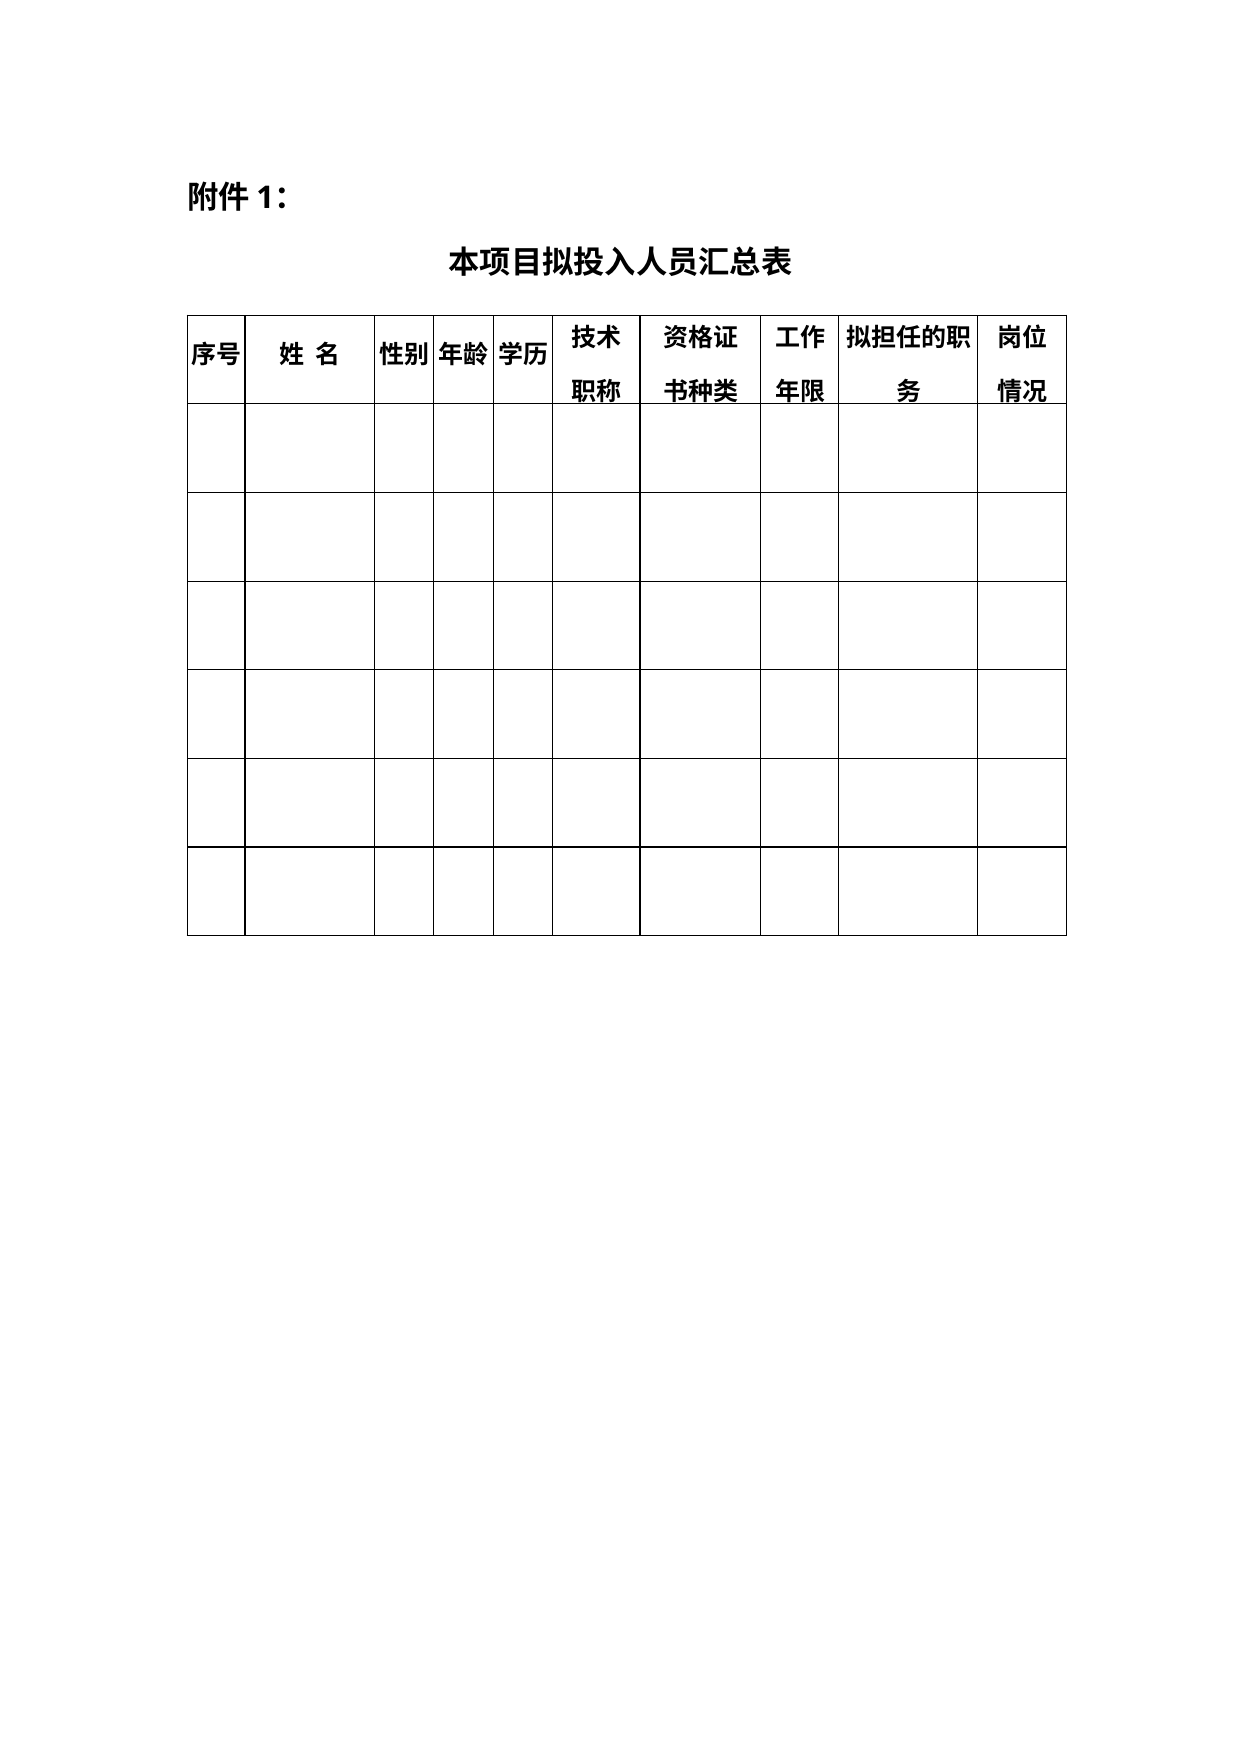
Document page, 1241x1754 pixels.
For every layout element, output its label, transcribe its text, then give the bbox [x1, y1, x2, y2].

table_header 序号 [188, 316, 244, 403]
table_cell [494, 670, 552, 758]
table_cell [434, 493, 493, 581]
table_cell [839, 493, 977, 581]
table_cell [978, 670, 1066, 758]
table_cell [246, 493, 374, 581]
table_cell [978, 493, 1066, 581]
table_header 姓 名 [246, 316, 374, 403]
table_cell [246, 404, 374, 492]
table_cell [641, 493, 760, 581]
table_cell [434, 404, 493, 492]
table_header 性别 [375, 316, 433, 403]
table_cell [978, 848, 1066, 935]
table_header 岗位 情况 [978, 316, 1066, 403]
table_cell [978, 582, 1066, 669]
table_cell [553, 848, 639, 935]
table_cell [839, 848, 977, 935]
table_cell [375, 582, 433, 669]
table_cell [375, 493, 433, 581]
table_cell [553, 670, 639, 758]
table_cell [494, 848, 552, 935]
table_cell [375, 759, 433, 846]
table_cell [246, 582, 374, 669]
table_cell [761, 404, 838, 492]
table_cell [641, 759, 760, 846]
table_cell [494, 582, 552, 669]
table_cell [761, 848, 838, 935]
table_cell [494, 404, 552, 492]
table_cell [434, 848, 493, 935]
table_cell [246, 670, 374, 758]
table_cell [246, 759, 374, 846]
table_header 拟担任的职务 [839, 316, 977, 403]
table_cell [494, 759, 552, 846]
table_cell [434, 759, 493, 846]
table_cell [553, 582, 639, 669]
table_cell [761, 670, 838, 758]
table_cell [188, 759, 244, 846]
table_cell [188, 404, 244, 492]
table_cell [494, 493, 552, 581]
table_cell [553, 493, 639, 581]
table_header 资格证 书种类 [641, 316, 760, 403]
table_cell [641, 582, 760, 669]
table_header 学历 [494, 316, 552, 403]
table_cell [375, 670, 433, 758]
table_cell [839, 670, 977, 758]
table_cell [188, 670, 244, 758]
table_cell [553, 759, 639, 846]
table_cell [761, 582, 838, 669]
table_cell [641, 670, 760, 758]
table_header 工作 年限 [761, 316, 838, 403]
table_cell [761, 493, 838, 581]
text 附件1： [187, 162, 1053, 227]
table_cell [641, 848, 760, 935]
table_header 年龄 [434, 316, 493, 403]
table_cell [246, 848, 374, 935]
table_cell [188, 493, 244, 581]
table_cell [978, 404, 1066, 492]
table_cell [375, 404, 433, 492]
table_cell [978, 759, 1066, 846]
table_cell [839, 582, 977, 669]
table_cell [434, 582, 493, 669]
table_cell [188, 848, 244, 935]
table_header 技术 职称 [553, 316, 639, 403]
table_cell [434, 670, 493, 758]
text 本项目拟投入人员汇总表 [187, 227, 1053, 292]
table_cell [761, 759, 838, 846]
table_cell [188, 582, 244, 669]
table_cell [553, 404, 639, 492]
table_cell [641, 404, 760, 492]
table_cell [839, 404, 977, 492]
table_cell [375, 848, 433, 935]
table_cell [839, 759, 977, 846]
